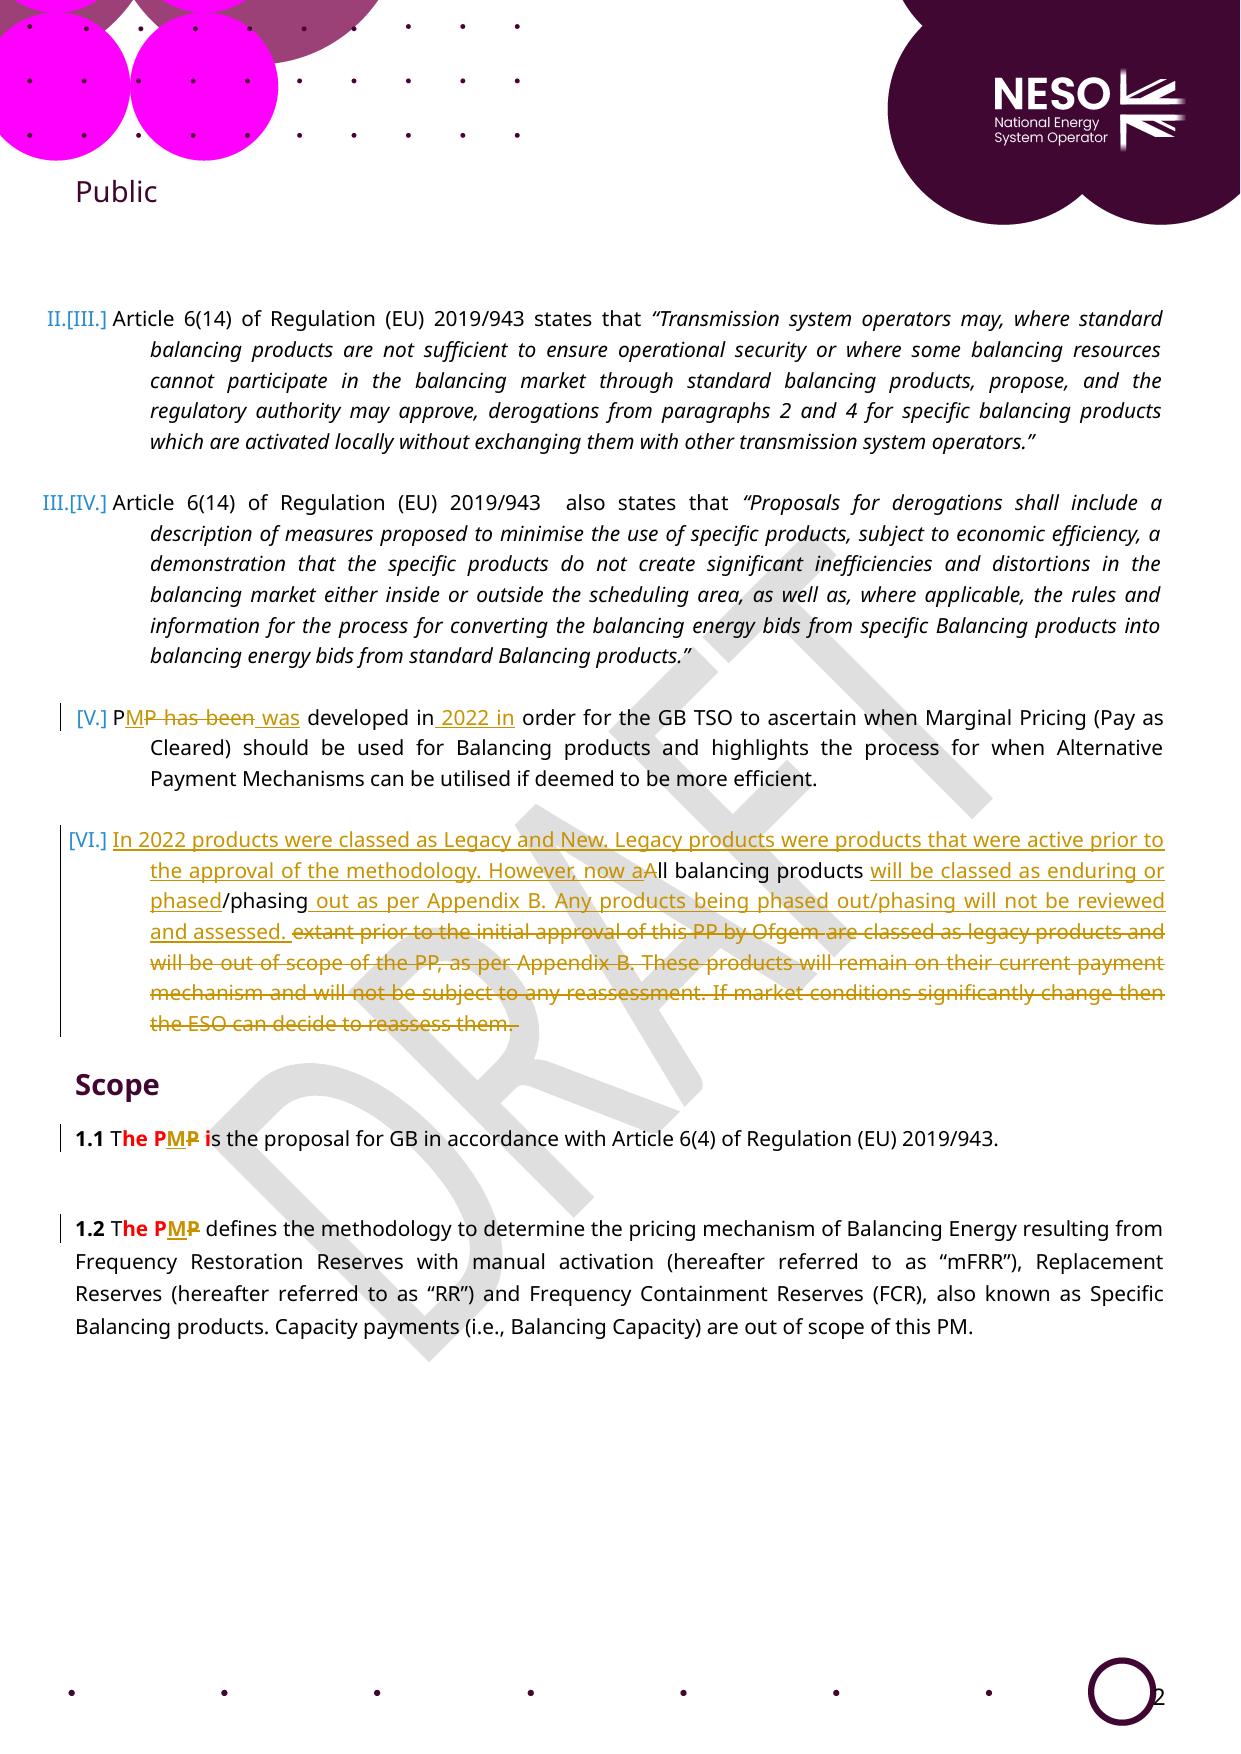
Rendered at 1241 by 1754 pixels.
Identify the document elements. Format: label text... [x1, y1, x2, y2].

picture [0, 0, 1241, 1753]
list Article 6(14) of Regulation (EU) 2019/943 also states that “Proposals for derogations shall include a description of measures proposed to minimise the use of specific products, subject to economic efficiency, a demonstration that the specific products do not create significant inefficiencies and distortions in the balancing market either inside or outside the scheduling area, as well as, where applicable, the rules and information for the process for converting the balancing energy bids from specific Balancing products into balancing energy bids from standard Balancing products.” [112, 488, 1165, 670]
text 1.2 The P defines the methodology to determine the pricing mechanism of Balancing Energy resulting from Frequency Restoration Reserves with manual activation (hereafter referred to as “mFRR”), Replacement Reserves (hereafter referred to as “RR”) and Frequency Containment Reserves (FCR), also known as Specific Balancing products. Capacity payments (i.e., Balancing Capacity) are out of scope of this PM. [75, 1214, 1165, 1340]
list ll balancing products /phasing [112, 850, 1165, 1037]
text 1.1 The P is the proposal for GB in accordance with Article 6(4) of Regulation (EU) 2019/943. [75, 1124, 1165, 1152]
list P developed in order for the GB TSO to ascertain when Marginal Pricing (Pay as Cleared) should be used for Balancing products and highlights the process for when Alternative Payment Mechanisms can be utilised if deemed to be more efficient. [112, 703, 1165, 792]
list Article 6(14) of Regulation (EU) 2019/943 states that “Transmission system operators may, where standard balancing products are not sufficient to ensure operational security or where some balancing resources cannot participate in the balancing market through standard balancing products, propose, and the regulatory authority may approve, derogations from paragraphs 2 and 4 for specific balancing products which are activated locally without exchanging them with other transmission system operators.” [112, 304, 1165, 455]
subtitle Scope [75, 1064, 1165, 1104]
list ll balancing products /phasing [112, 825, 1165, 849]
